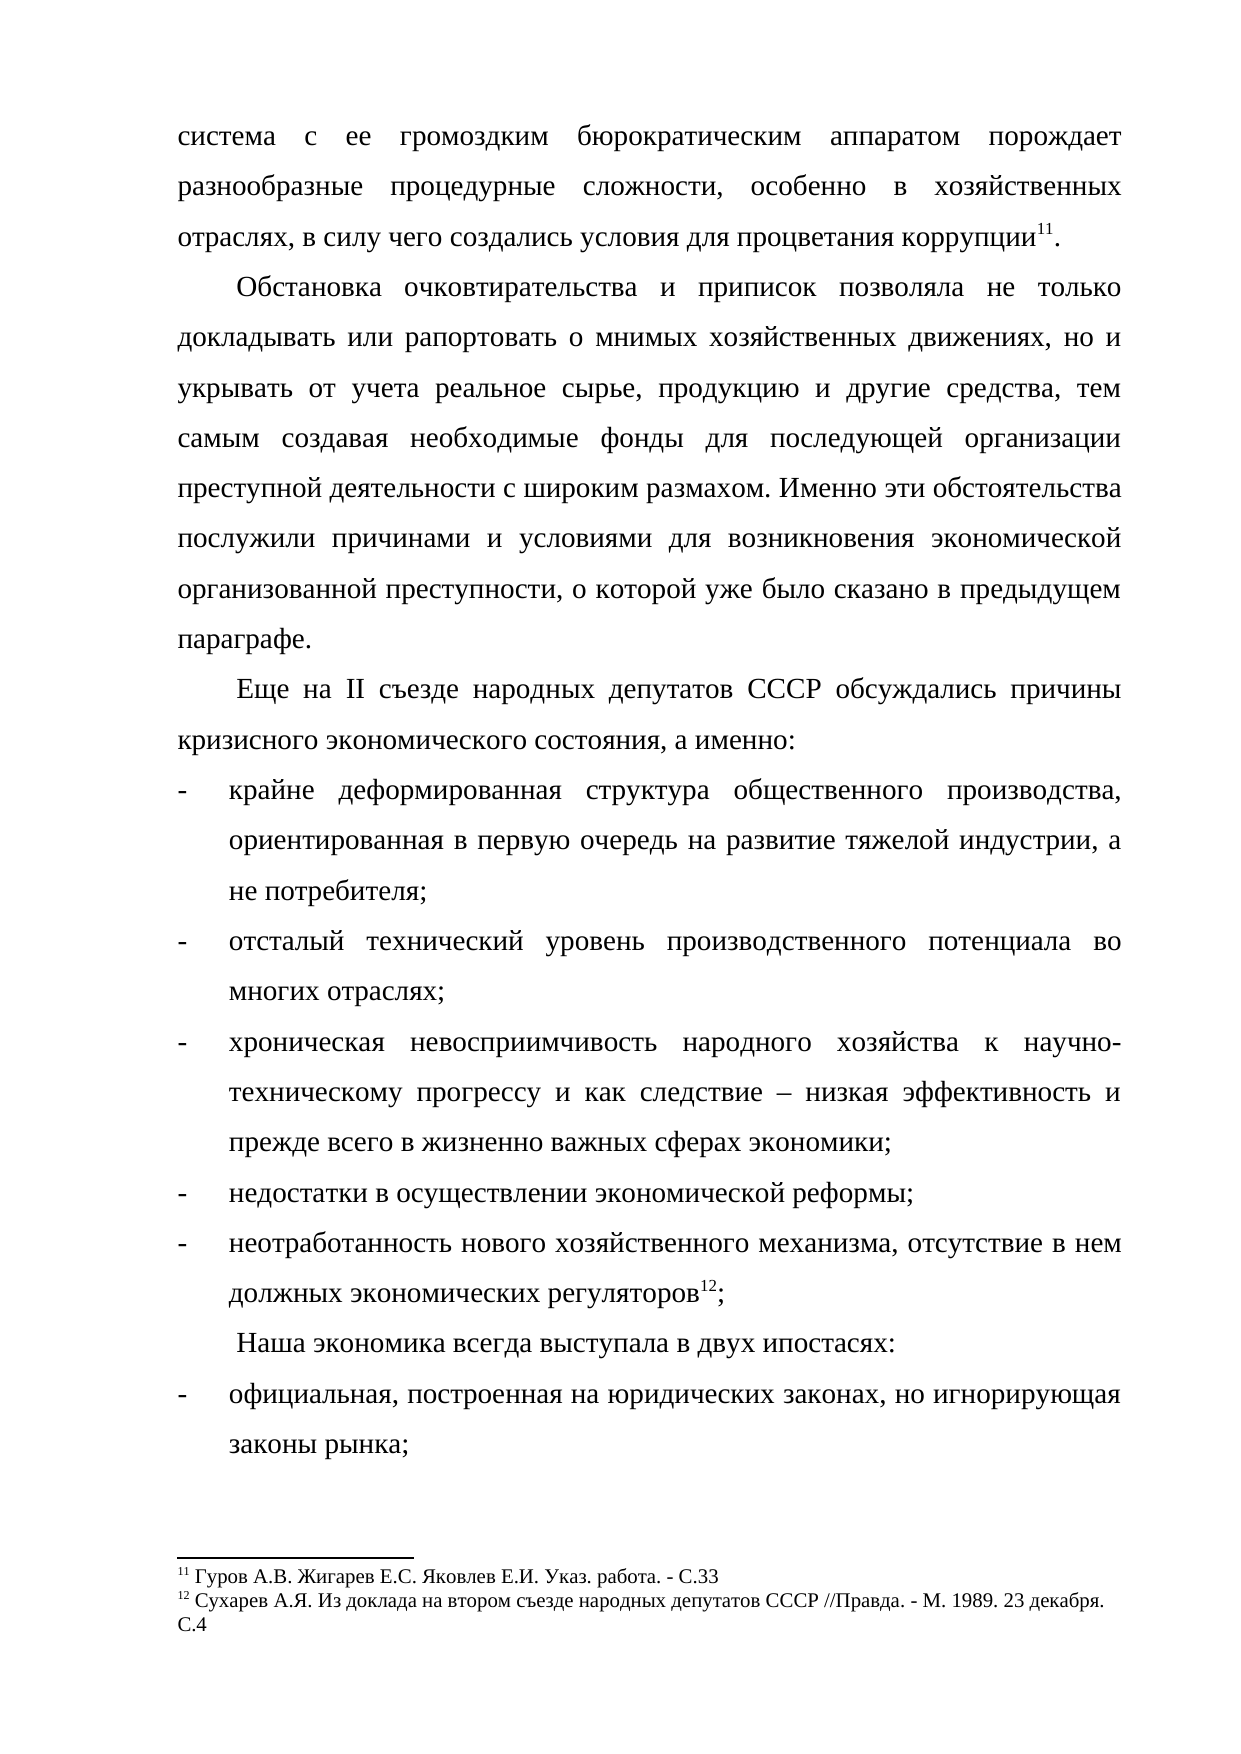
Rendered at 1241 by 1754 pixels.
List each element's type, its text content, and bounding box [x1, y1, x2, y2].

list отсталый технический уровень производственного потенциала во многих отраслях; [177, 923, 1122, 1007]
list официальная, построенная на юридических законах, но игнорирующая законы рынка; [177, 1376, 1122, 1460]
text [177, 118, 1122, 252]
text Еще на II съезде народных депутатов СССР обсуждались причины кризисного экономического состояния, а именно: [177, 672, 1122, 755]
text Обстановка очковтирательства и приписок позволяла не только докладывать или рапортовать о мнимых хозяйственных движениях, но и укрывать от учета реальное сырье, продукцию и другие средства, тем самым создавая необходимые фонды для последующей организации преступной деятельности с широким размахом. Именно эти обстоятельства послужили причинами и условиями для возникновения экономической организованной преступности, о которой уже было сказано в предыдущем параграфе. [177, 269, 1122, 655]
list неотработанность нового хозяйственного механизма, отсутствие в нем должных экономических регуляторов; [177, 1225, 1122, 1309]
list недостатки в осуществлении экономической реформы; [177, 1175, 1122, 1208]
text Наша экономика всегда выступала в двух ипостасях: [177, 1326, 1122, 1359]
list хроническая невосприимчивость народного хозяйства к научно-техническому прогрессу и как следствие – низкая эффективность и прежде всего в жизненно важных сферах экономики; [177, 1024, 1122, 1158]
list крайне деформированная структура общественного производства, ориентированная в первую очередь на развитие тяжелой индустрии, а не потребителя; [177, 772, 1122, 906]
